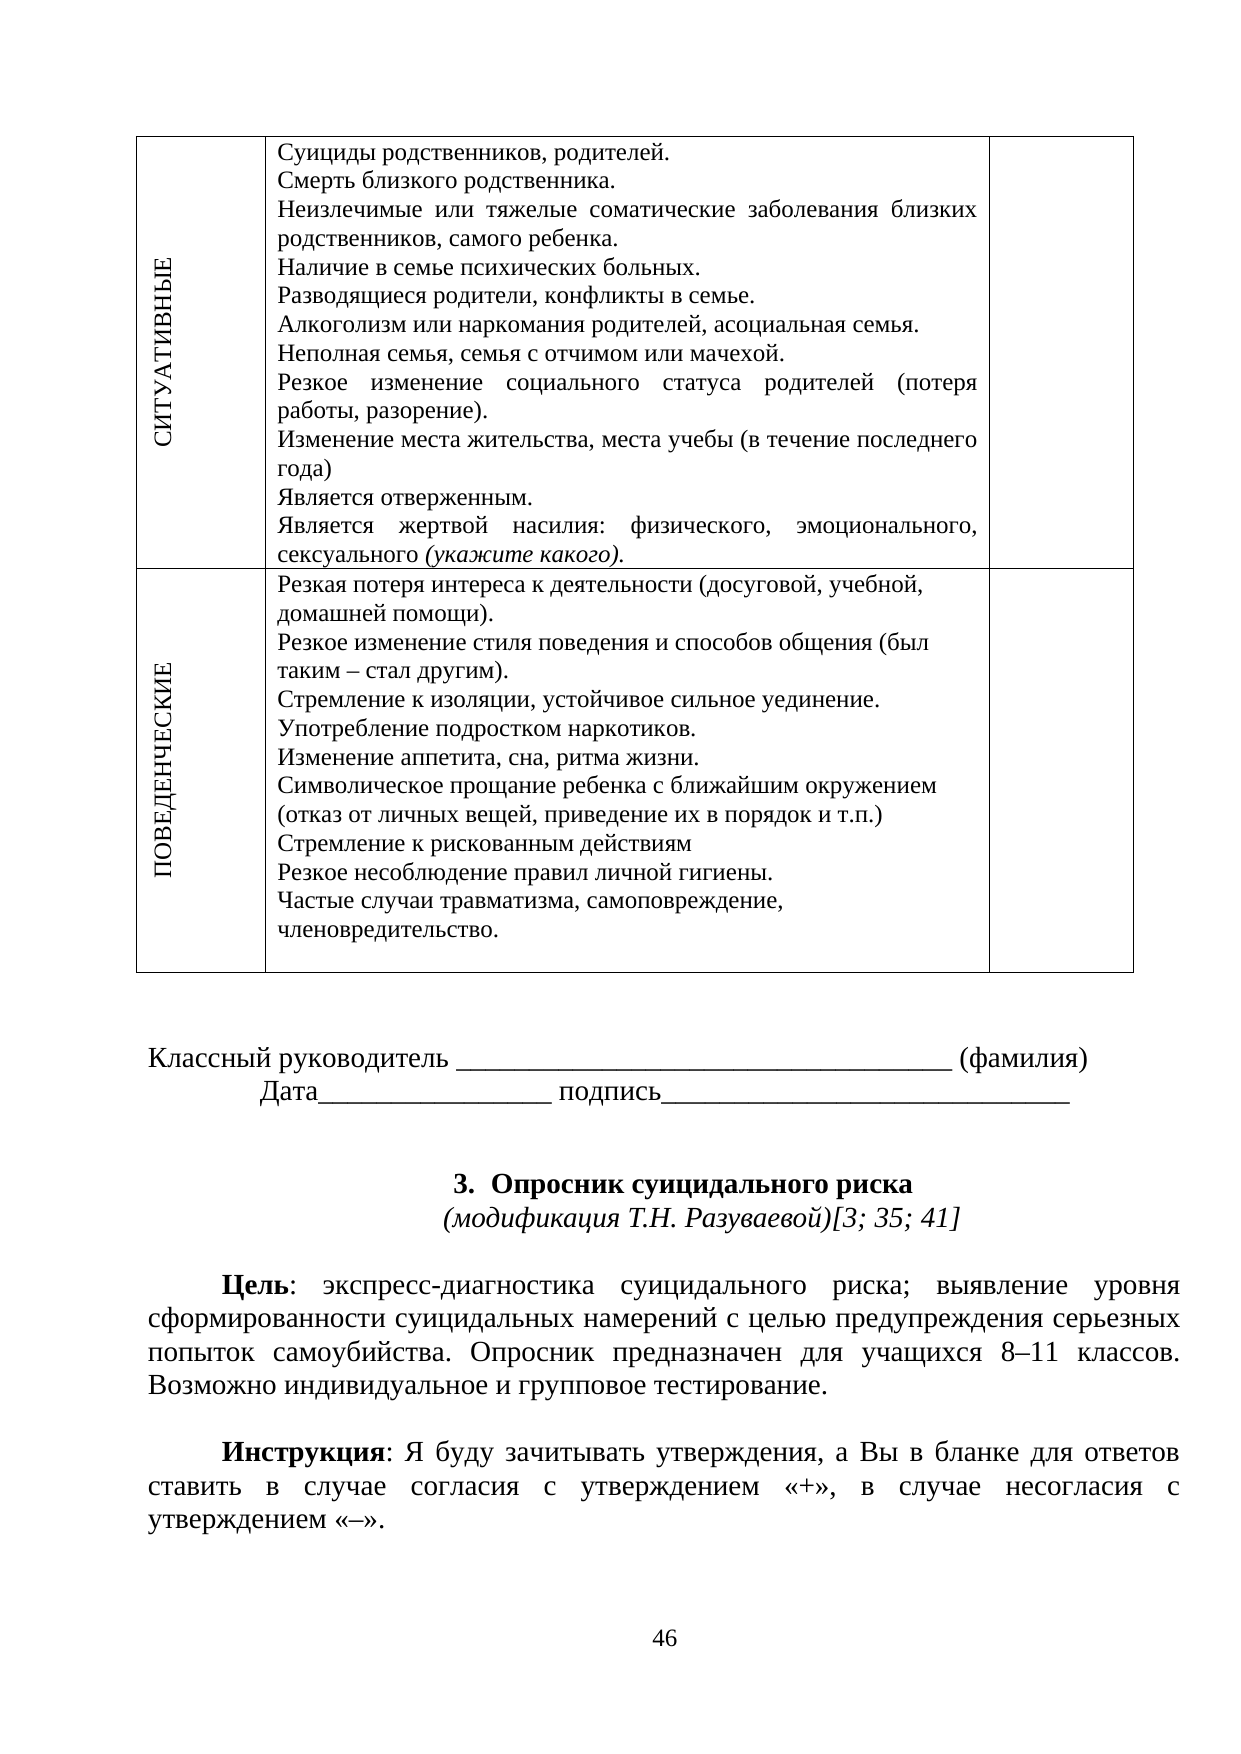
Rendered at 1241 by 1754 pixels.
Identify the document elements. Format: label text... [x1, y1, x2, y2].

table_cell ПОВЕДЕНЧЕСКИЕ [137, 569, 265, 972]
list Опросник суицидального риска [185, 1166, 1181, 1200]
text Классный руководитель __________________________________ (фамилия) [148, 1040, 1181, 1073]
table_cell [990, 569, 1133, 972]
table_cell [990, 137, 1133, 568]
text Дата________________ подпись____________________________ [148, 1073, 1181, 1107]
text Цель: экспресс-диагностика суицидального риска; выявление уровня сформированности суицидальных намерений с целью предупреждения серьезных попыток самоубийства. Опросник предназначен для учащихся 8–11 классов. Возможно индивидуальное и групповое тестирование. [148, 1267, 1181, 1401]
table_cell Суициды родственников, родителей. Смерть близкого родственника. Неизлечимые или тяжелые соматические заболевания близких родственников, самого ребенка. Наличие в семье психических больных. Разводящиеся родители, конфликты в семье. Алкоголизм или наркомания родителей, асоциальная семья. Неполная семья, семья с отчимом или мачехой. Резкое изменение социального статуса родителей (потеря работы, разорение). Изменение места жительства, места учебы (в течение последнего года) Является отверженным. Является жертвой насилия: физического, эмоционального, сексуального (укажите какого). [266, 137, 989, 568]
list (модификация Т.Н. Разуваевой)[3; 35; 41] [223, 1200, 1181, 1233]
text Инструкция: Я буду зачитывать утверждения, а Вы в бланке для ответов ставить в случае согласия с утверждением «+», в случае несогласия с утверждением «–». [148, 1434, 1181, 1535]
table_cell Резкая потеря интереса к деятельности (досуговой, учебной, домашней помощи). Резкое изменение стиля поведения и способов общения (был таким – стал другим). Стремление к изоляции, устойчивое сильное уединение. Употребление подростком наркотиков. Изменение аппетита, сна, ритма жизни. Символическое прощание ребенка с ближайшим окружением (отказ от личных вещей, приведение их в порядок и т.п.) Стремление к рискованным действиям Резкое несоблюдение правил личной гигиены. Частые случаи травматизма, самоповреждение, членовредительство. [266, 569, 989, 972]
table_cell СИТУАТИВНЫЕ [137, 137, 265, 568]
